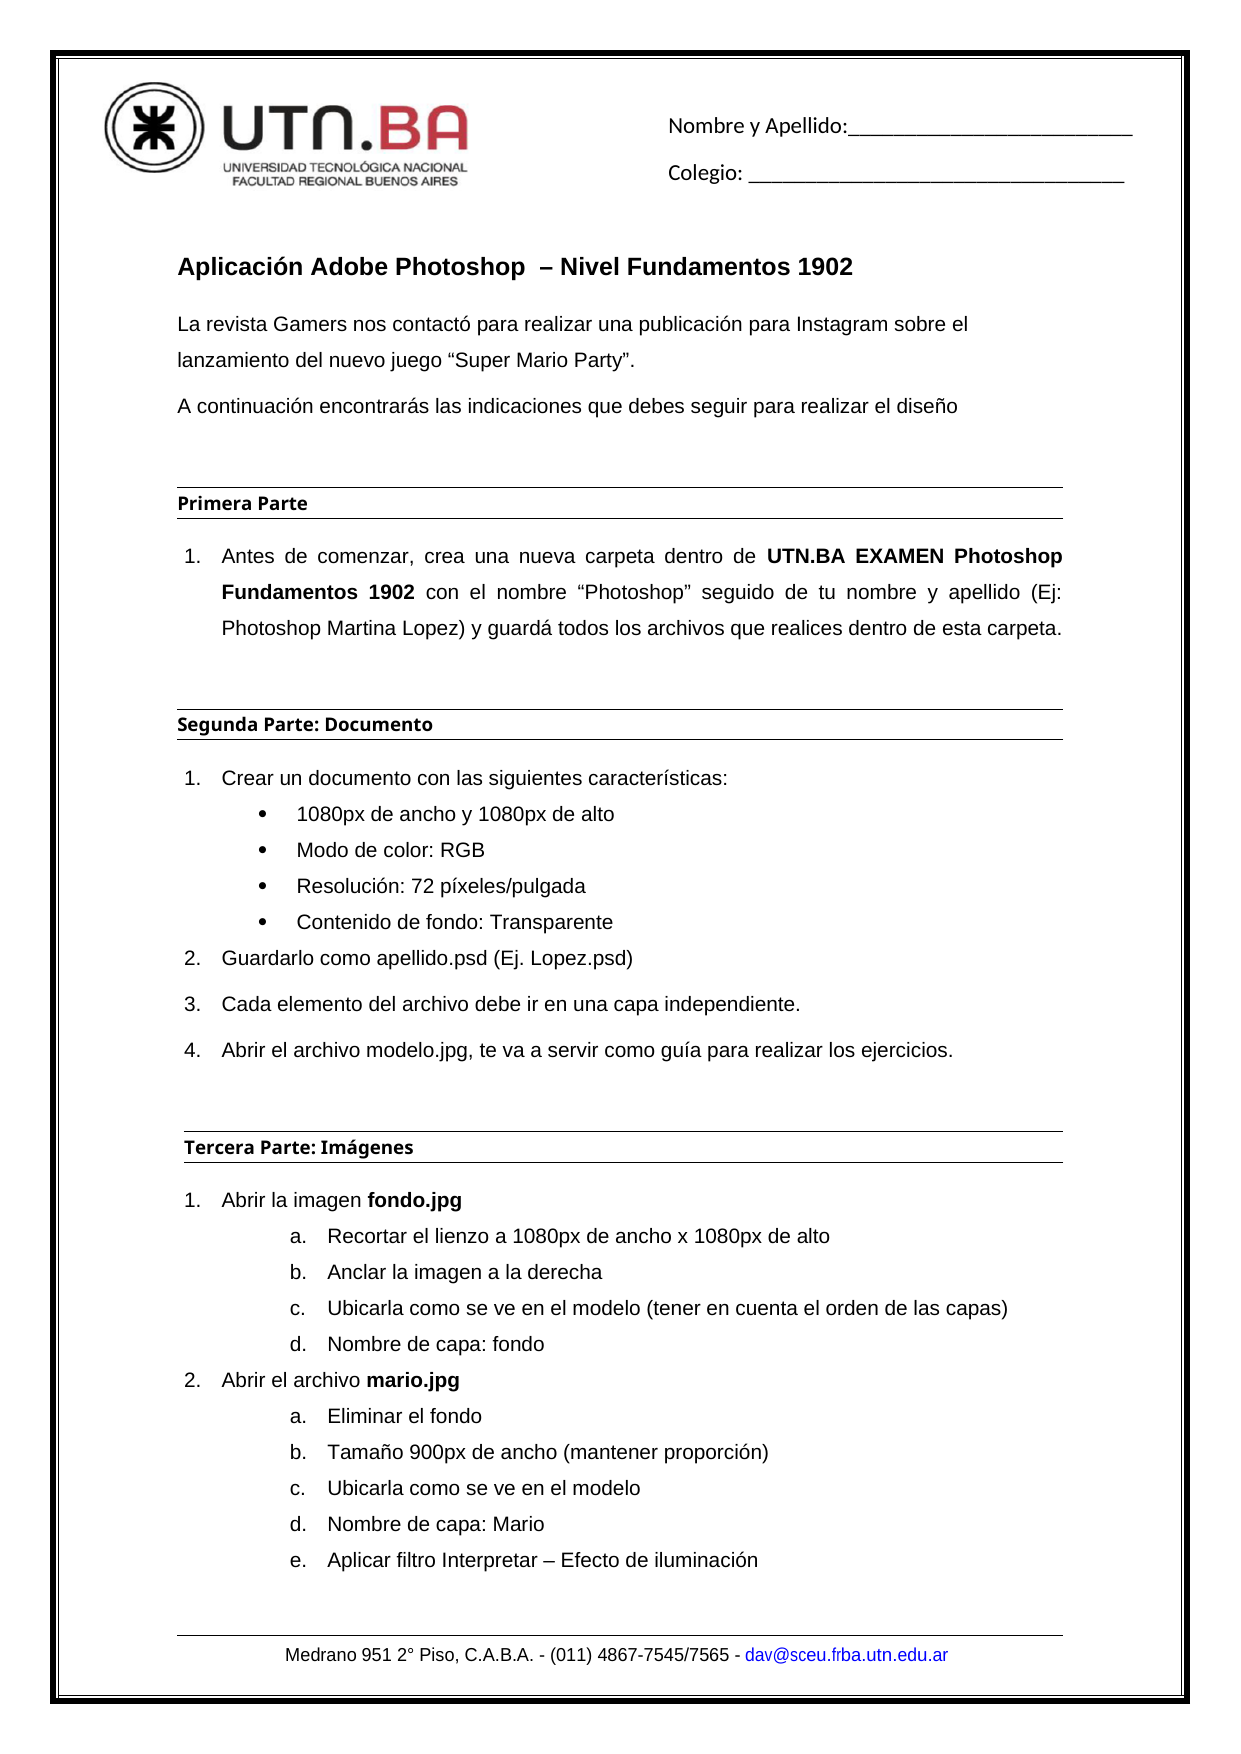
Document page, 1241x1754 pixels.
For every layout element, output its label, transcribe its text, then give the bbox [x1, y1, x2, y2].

list Aplicar filtro Interpretar – Efecto de iluminación [289, 1547, 1063, 1571]
list Abrir el archivo modelo.jpg, te va a servir como guía para realizar los ejercicios. [184, 1038, 1063, 1062]
list Nombre de capa: Mario [289, 1511, 1063, 1535]
list Ubicarla como se ve en el modelo (tener en cuenta el orden de las capas) [289, 1296, 1063, 1320]
text Tercera Parte: Imágenes [184, 1132, 1063, 1162]
list Anclar la imagen a la derecha [289, 1260, 1063, 1284]
text Segunda Parte: Documento [177, 710, 1063, 739]
list 1080px de ancho y 1080px de alto [259, 801, 1063, 826]
list Ubicarla como se ve en el modelo [289, 1476, 1063, 1499]
list Eliminar el fondo [289, 1404, 1063, 1428]
list Cada elemento del archivo debe ir en una capa independiente. [184, 992, 1063, 1016]
text Aplicación Adobe Photoshop – Nivel Fundamentos 1902 [177, 252, 1063, 281]
list Tamaño 900px de ancho (mantener proporción) [289, 1439, 1063, 1463]
list Recortar el lienzo a 1080px de ancho x 1080px de alto [289, 1224, 1063, 1248]
list Crear un documento con las siguientes características: [184, 766, 1063, 789]
list Guardarlo como apellido.psd (Ej. Lopez.psd) [184, 946, 1063, 969]
list Resolución: 72 píxeles/pulgada [259, 873, 1063, 898]
list Abrir el archivo mario.jpg [184, 1368, 1063, 1392]
text A continuación encontrarás las indicaciones que debes seguir para realizar el diseño [177, 394, 1063, 418]
text Primera Parte [177, 488, 1063, 518]
text La revista Gamers nos contactó para realizar una publicación para Instagram sobre el lanzamiento del nuevo juego “Super Mario Party”. [177, 312, 1063, 372]
list Abrir la imagen fondo.jpg [184, 1188, 1063, 1212]
list Nombre de capa: fondo [289, 1332, 1063, 1356]
picture [98, 80, 471, 191]
list Antes de comenzar, crea una nueva carpeta dentro de UTN.BA EXAMEN Photoshop Fundamentos 1902 con el nombre “Photoshop” seguido de tu nombre y apellido (Ej: Photoshop Martina Lopez) y guardá todos los archivos que realices dentro de esta carpeta. [184, 544, 1063, 640]
list Contenido de fondo: Transparente [259, 909, 1063, 934]
list Modo de color: RGB [259, 837, 1063, 862]
